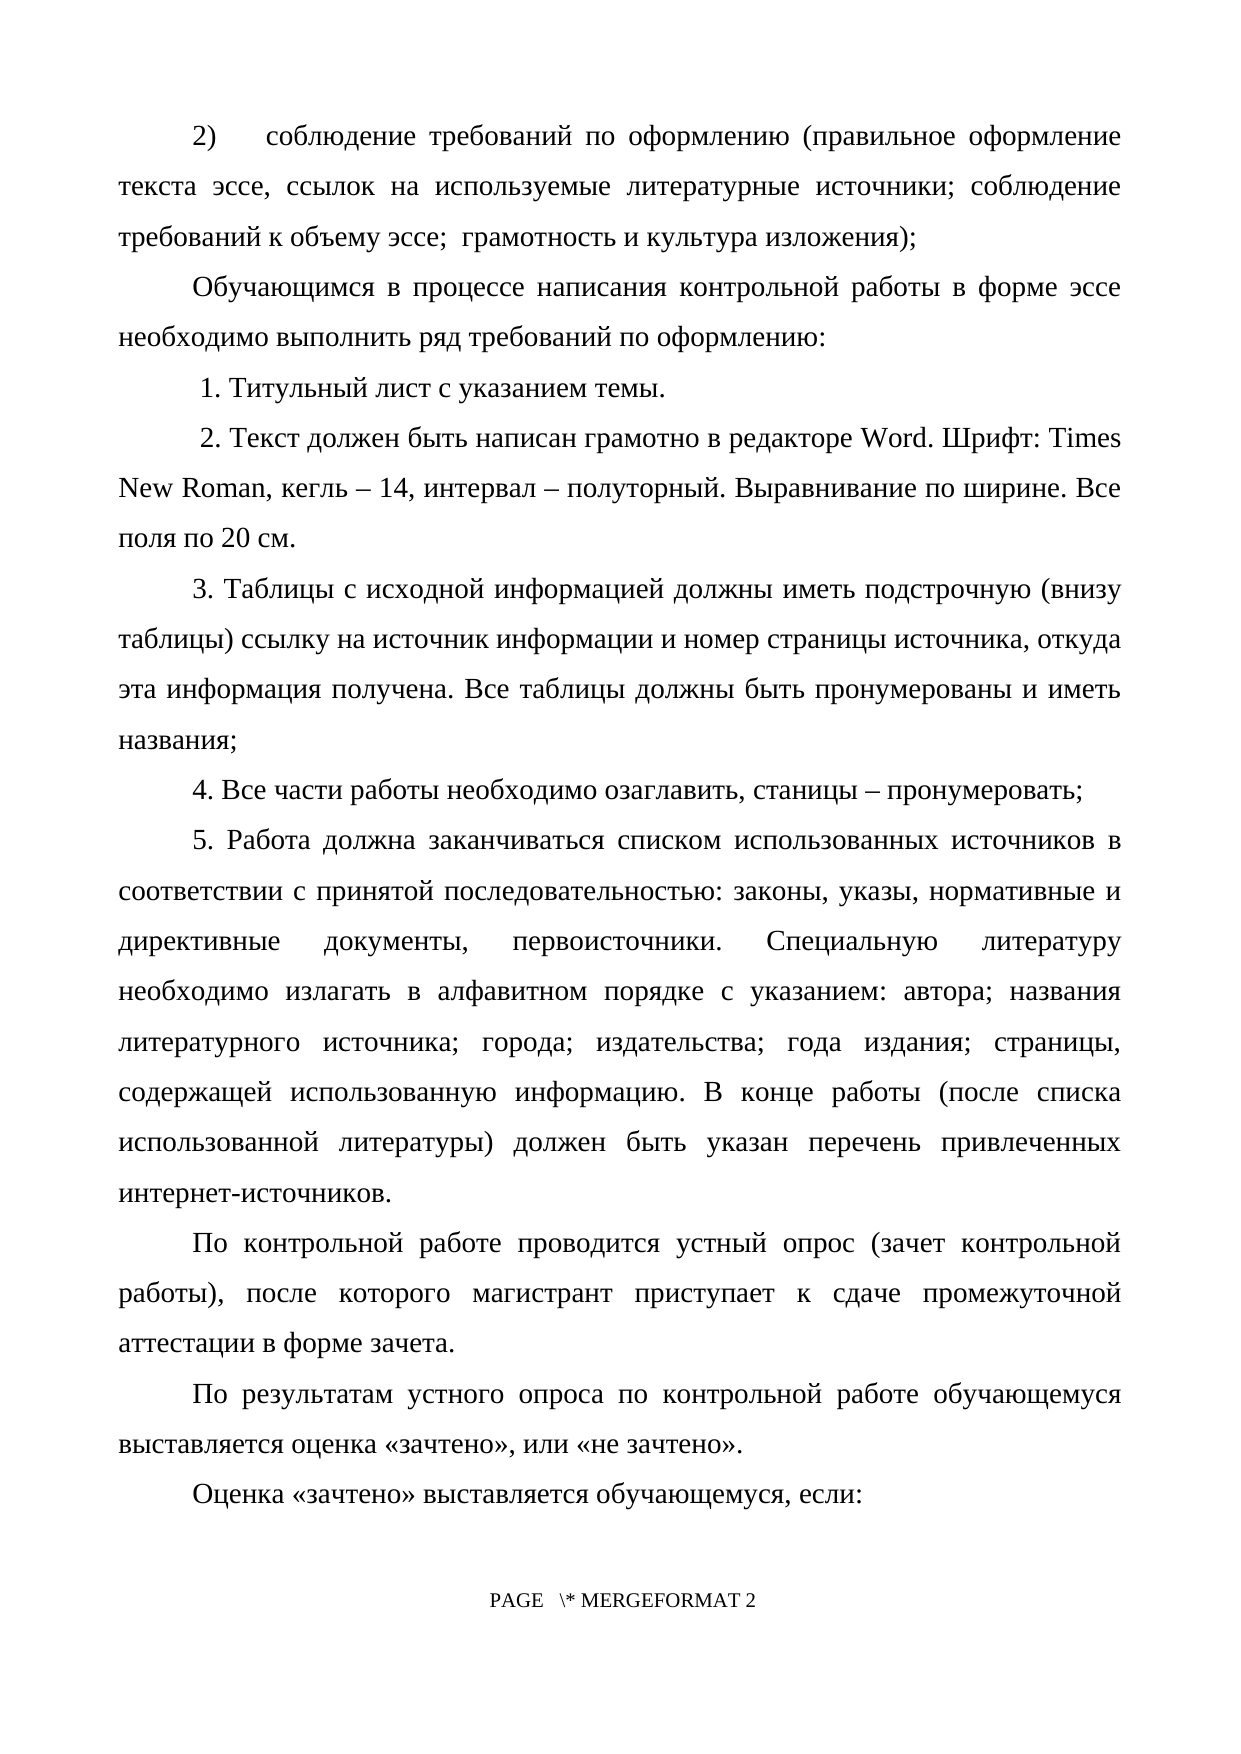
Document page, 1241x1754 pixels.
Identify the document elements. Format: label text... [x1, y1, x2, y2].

text Обучающимся в процессе написания контрольной работы в форме эссе необходимо выполнить ряд требований по оформлению: [118, 269, 1122, 353]
text 1. Титульный лист с указанием темы. [118, 370, 1122, 403]
text Оценка «зачтено» выставляется обучающемуся, если: [118, 1477, 1122, 1510]
text 3. Таблицы с исходной информацией должны иметь подстрочную (внизу таблицы) ссылку на источник информации и номер страницы источника, откуда эта информация получена. Все таблицы должны быть пронумерованы и иметь названия; [118, 571, 1122, 755]
text По результатам устного опроса по контрольной работе обучающемуся выставляется оценка «зачтено», или «не зачтено». [118, 1376, 1122, 1460]
text По контрольной работе проводится устный опрос (зачет контрольной работы), после которого магистрант приступает к сдаче промежуточной аттестации в форме зачета. [118, 1225, 1122, 1359]
text 2. Текст должен быть написан грамотно в редакторе Word. Шрифт: Times New Roman, кегль – 14, интервал – полуторный. Выравнивание по ширине. Все поля по 20 см. [118, 420, 1122, 554]
text 4. Все части работы необходимо озаглавить, станицы – пронумеровать; [118, 772, 1122, 806]
list соблюдение требований по оформлению (правильное оформление текста эссе, ссылок на используемые литературные источники; соблюдение требований к объему эссе; грамотность и культура изложения); [118, 118, 1122, 252]
text 5. Работа должна заканчиваться списком использованных источников в соответствии с принятой последовательностью: законы, указы, нормативные и директивные документы, первоисточники. Специальную литературу необходимо излагать в алфавитном порядке с указанием: автора; названия литературного источника; города; издательства; года издания; страницы, содержащей использованную информацию. В конце работы (после списка использованной литературы) должен быть указан перечень привлеченных интернет-источников. [118, 822, 1122, 1208]
